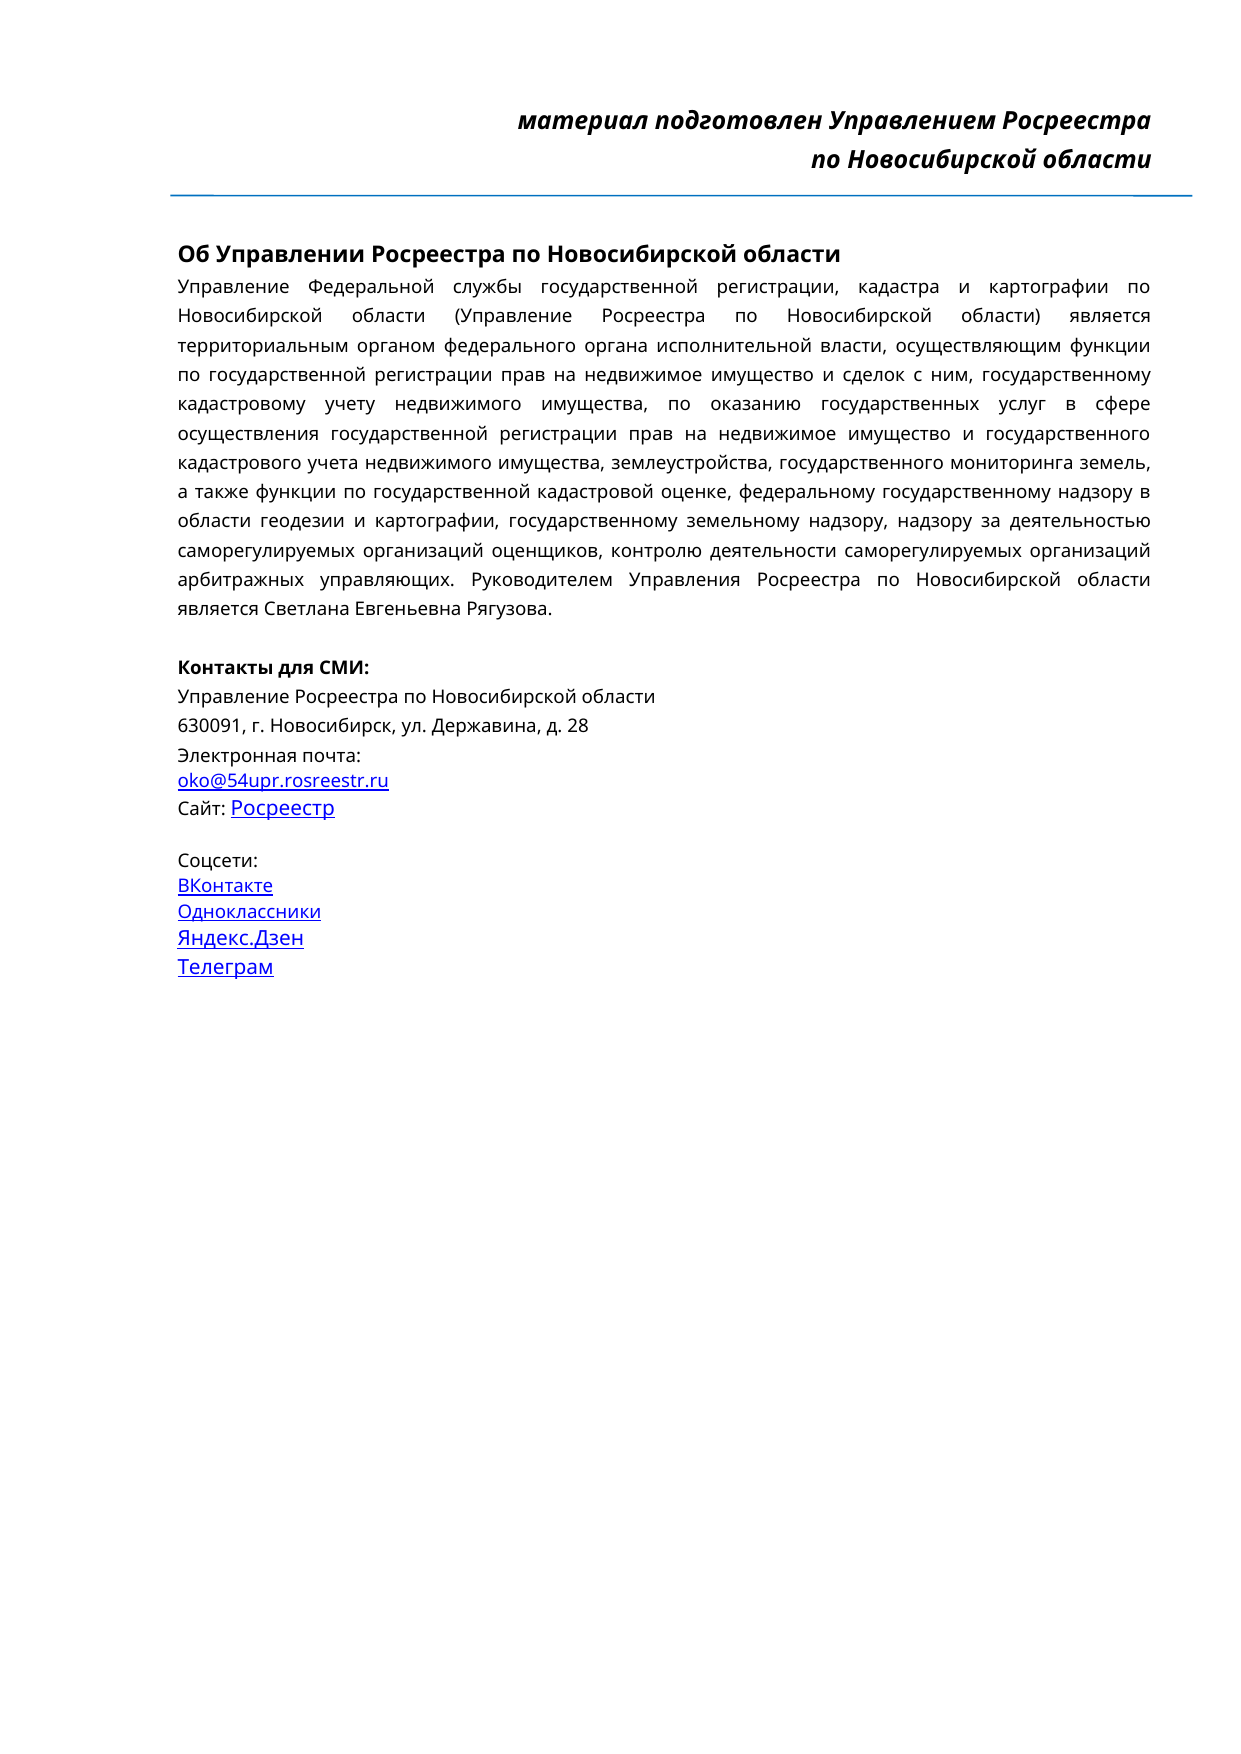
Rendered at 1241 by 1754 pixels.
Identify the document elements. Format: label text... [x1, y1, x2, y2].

text Электронная почта: [177, 742, 1152, 767]
text Соцсети: [177, 847, 1152, 872]
text oko@54upr.rosreestr.ru [177, 767, 1152, 793]
text Об Управлении Росреестра по Новосибирской области [177, 238, 1152, 269]
text Яндекс.Дзен [177, 923, 1152, 952]
text Телеграм [177, 952, 1152, 980]
text 630091, г. Новосибирск, ул. Державина, д. 28 [177, 713, 1152, 738]
text материал подготовлен Управлением Росреестра [177, 102, 1152, 137]
text Управление Росреестра по Новосибирской области [177, 683, 1152, 709]
text Контакты для СМИ: [177, 654, 1152, 679]
text ВКонтакте [177, 872, 1152, 898]
text по Новосибирской области [177, 142, 1152, 176]
text Управление Федеральной службы государственной регистрации, кадастра и картографии по Новосибирской области (Управление Росреестра по Новосибирской области) является территориальным органом федерального органа исполнительной власти, осуществляющим функции по государственной регистрации прав на недвижимое имущество и сделок с ним, государственному кадастровому учету недвижимого имущества, по оказанию государственных услуг в сфере осуществления государственной регистрации прав на недвижимое имущество и государственного кадастрового учета недвижимого имущества, землеустройства, государственного мониторинга земель, а также функции по государственной кадастровой оценке, федеральному государственному надзору в области геодезии и картографии, государственному земельному надзору, надзору за деятельностью саморегулируемых организаций оценщиков, контролю деятельности саморегулируемых организаций арбитражных управляющих. Руководителем Управления Росреестра по Новосибирской области является Светлана Евгеньевна Рягузова. [177, 273, 1152, 621]
text Сайт: Росреестр [177, 793, 1152, 821]
text Одноклассники [177, 898, 1152, 923]
